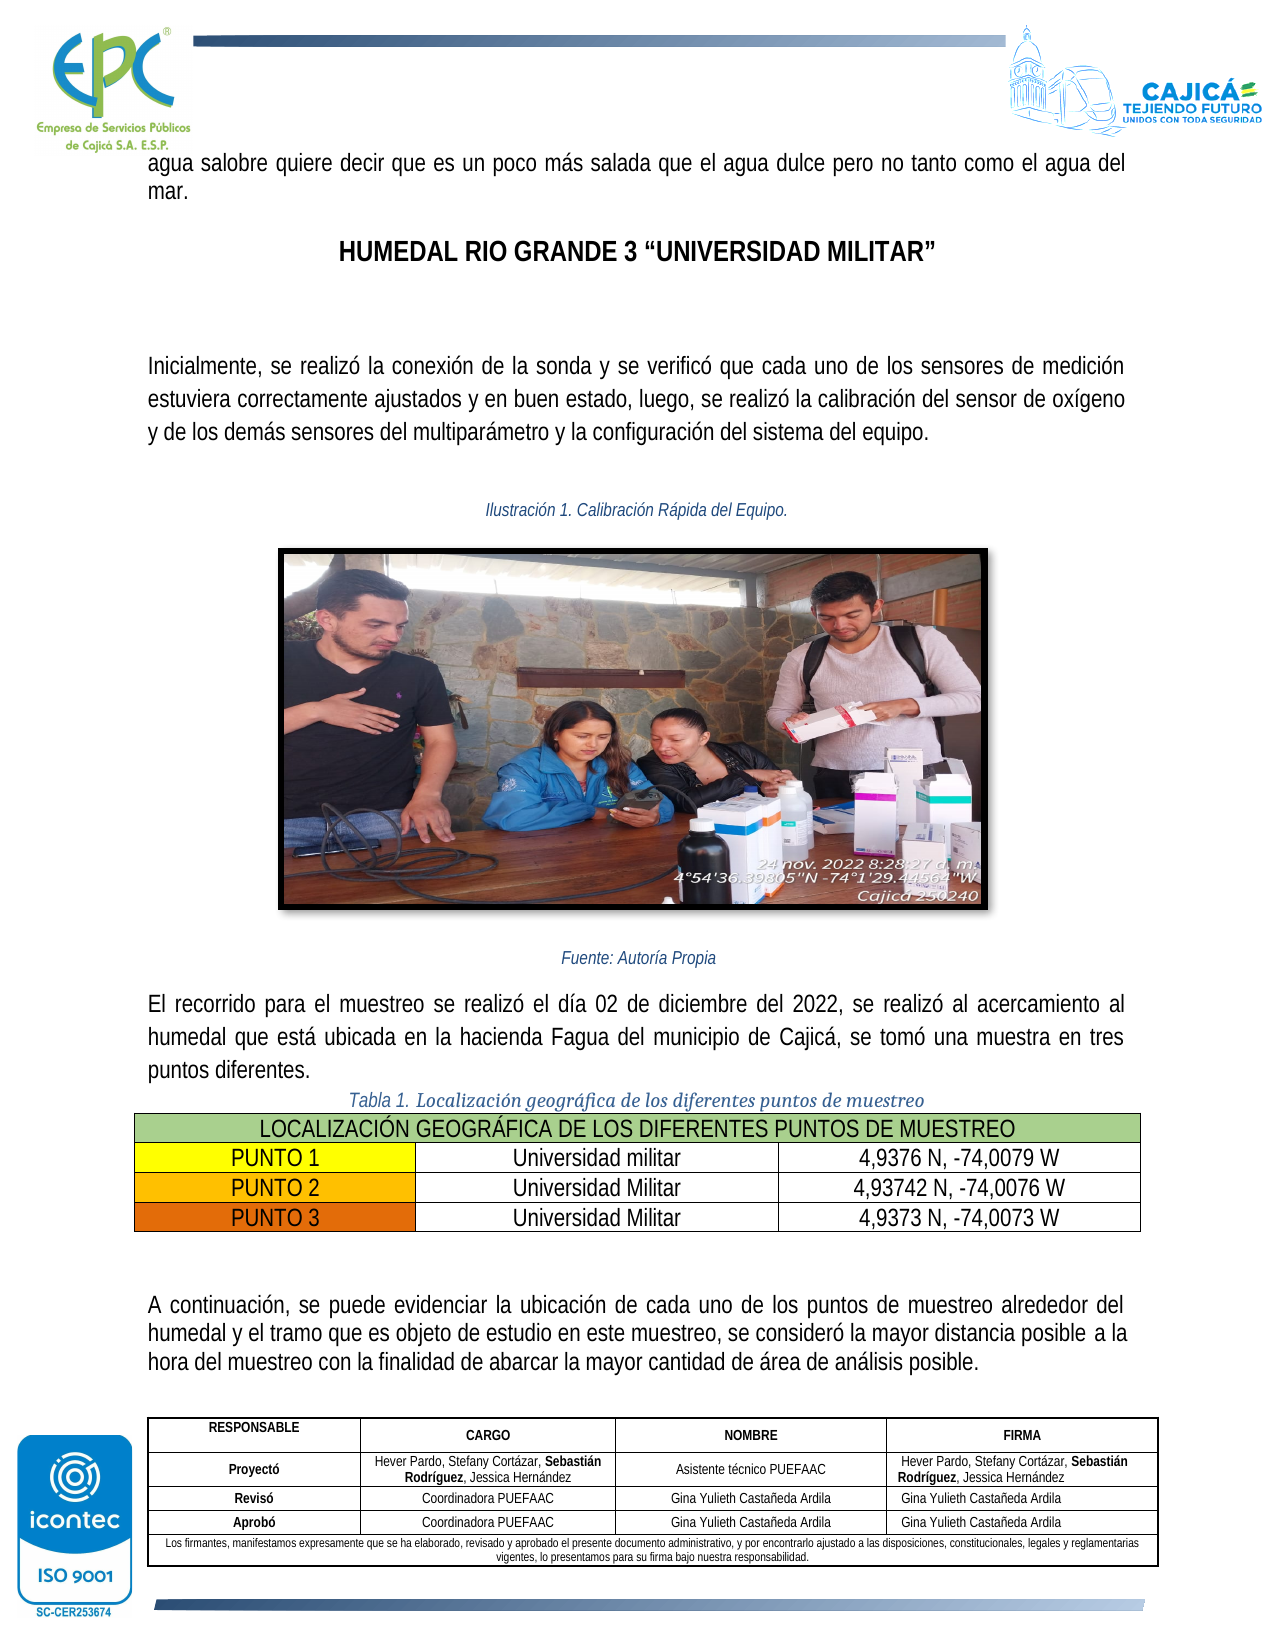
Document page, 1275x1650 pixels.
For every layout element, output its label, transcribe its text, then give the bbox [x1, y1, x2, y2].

table_cell Universidad Militar [416, 1203, 778, 1231]
table_cell Universidad Militar [416, 1173, 778, 1202]
text Inicialmente, se realizó la conexión de la sonda y se verificó que cada uno de los sensores de medición estuviera correctamente ajustados y en buen estado, luego, se realizó la calibración del sensor de oxígeno y de los demás sensores del multiparámetro y la configuración del sistema del equipo. [148, 351, 1127, 445]
table_cell 4,93742 N, -74,0076 W [779, 1173, 1140, 1202]
text HUMEDAL RIO GRANDE 3 “UNIVERSIDAD MILITAR” [148, 234, 1127, 267]
text Fuente: Autoría Propia [148, 947, 1127, 968]
table_cell 4,9373 N, -74,0073 W [779, 1203, 1140, 1231]
table_cell PUNTO 2 [135, 1173, 415, 1202]
table_cell PUNTO 3 [135, 1203, 415, 1231]
table_cell PUNTO 1 [135, 1143, 415, 1172]
table_cell Universidad militar [416, 1143, 778, 1172]
picture [33, 25, 194, 156]
table_cell 4,9376 N, -74,0079 W [779, 1143, 1140, 1172]
picture [284, 554, 981, 904]
text Ilustración 1. Calibración Rápida del Equipo. [148, 499, 1127, 521]
text A continuación, se puede evidenciar la ubicación de cada uno de los puntos de muestreo alrededor del humedal y el tramo que es objeto de estudio en este muestreo, se consideró la mayor distancia posible a la hora del muestreo con la finalidad de abarcar la mayor cantidad de área de análisis posible. [148, 1289, 1127, 1376]
picture [17, 1435, 133, 1618]
table_header LOCALIZACIÓN GEOGRÁFICA DE LOS DIFERENTES PUNTOS DE MUESTREO [135, 1114, 1140, 1142]
text El recorrido para el muestreo se realizó el día 02 de diciembre del 2022, se realizó al acercamiento al humedal que está ubicada en la hacienda Fagua del municipio de Cajicá, se tomó una muestra en tres puntos diferentes. [148, 989, 1127, 1083]
picture [1005, 25, 1263, 138]
text Tabla 1. Localización geográfica de los diferentes puntos de muestreo [148, 1088, 1127, 1112]
